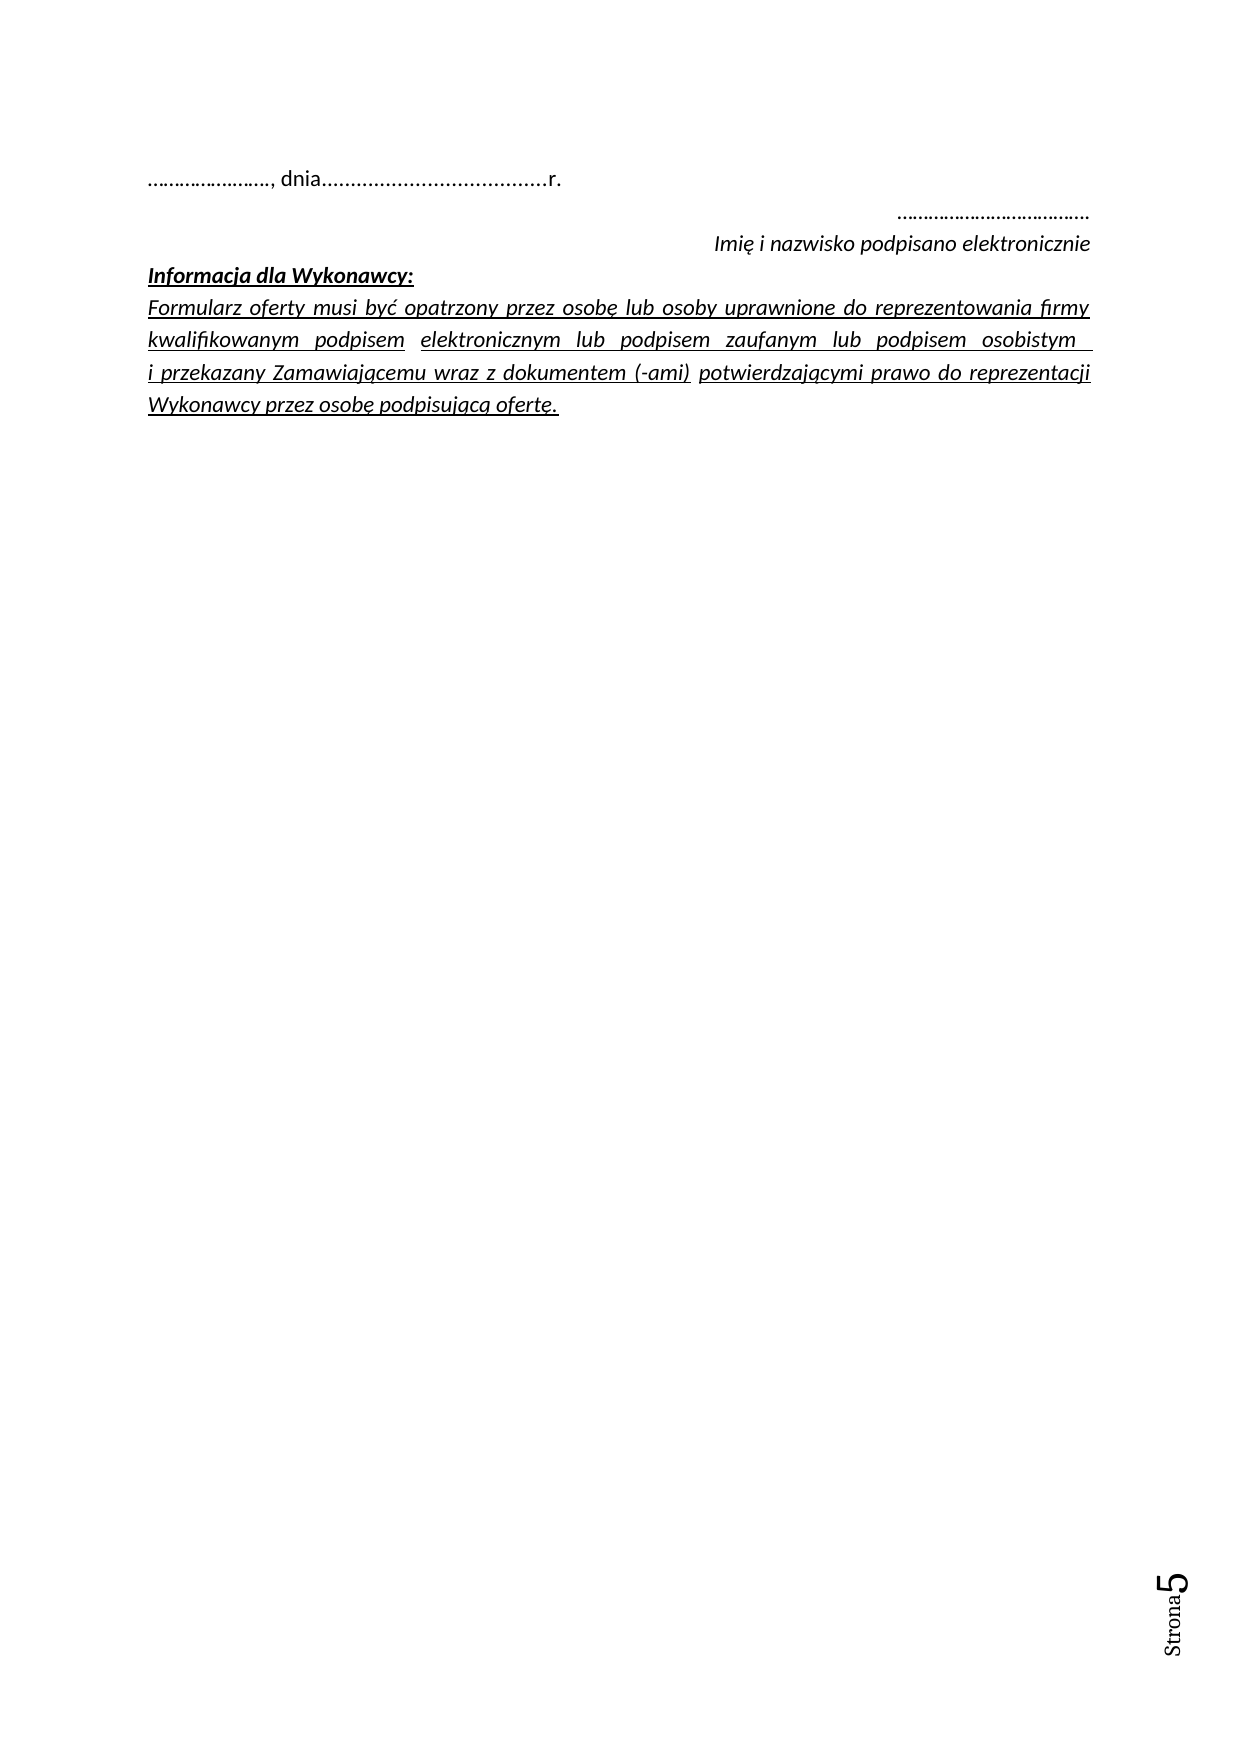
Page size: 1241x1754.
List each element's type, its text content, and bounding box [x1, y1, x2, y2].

text Formularz oferty musi być opatrzony przez osobę lub osoby uprawnione do reprezentowania firmy kwalifikowanym podpisem elektronicznym lub podpisem zaufanym lub podpisem osobistym i przekazany Zamawiającemu wraz z dokumentem (-ami) potwierdzającymi prawo do reprezentacji Wykonawcy przez osobę podpisującą ofertę. [148, 293, 1093, 418]
text Informacja dla Wykonawcy: [148, 261, 1105, 289]
text Imię i nazwisko podpisano elektronicznie [332, 229, 1093, 257]
text …………….……., dnia r. [148, 164, 1105, 193]
text ………………………………. [121, 197, 1093, 225]
